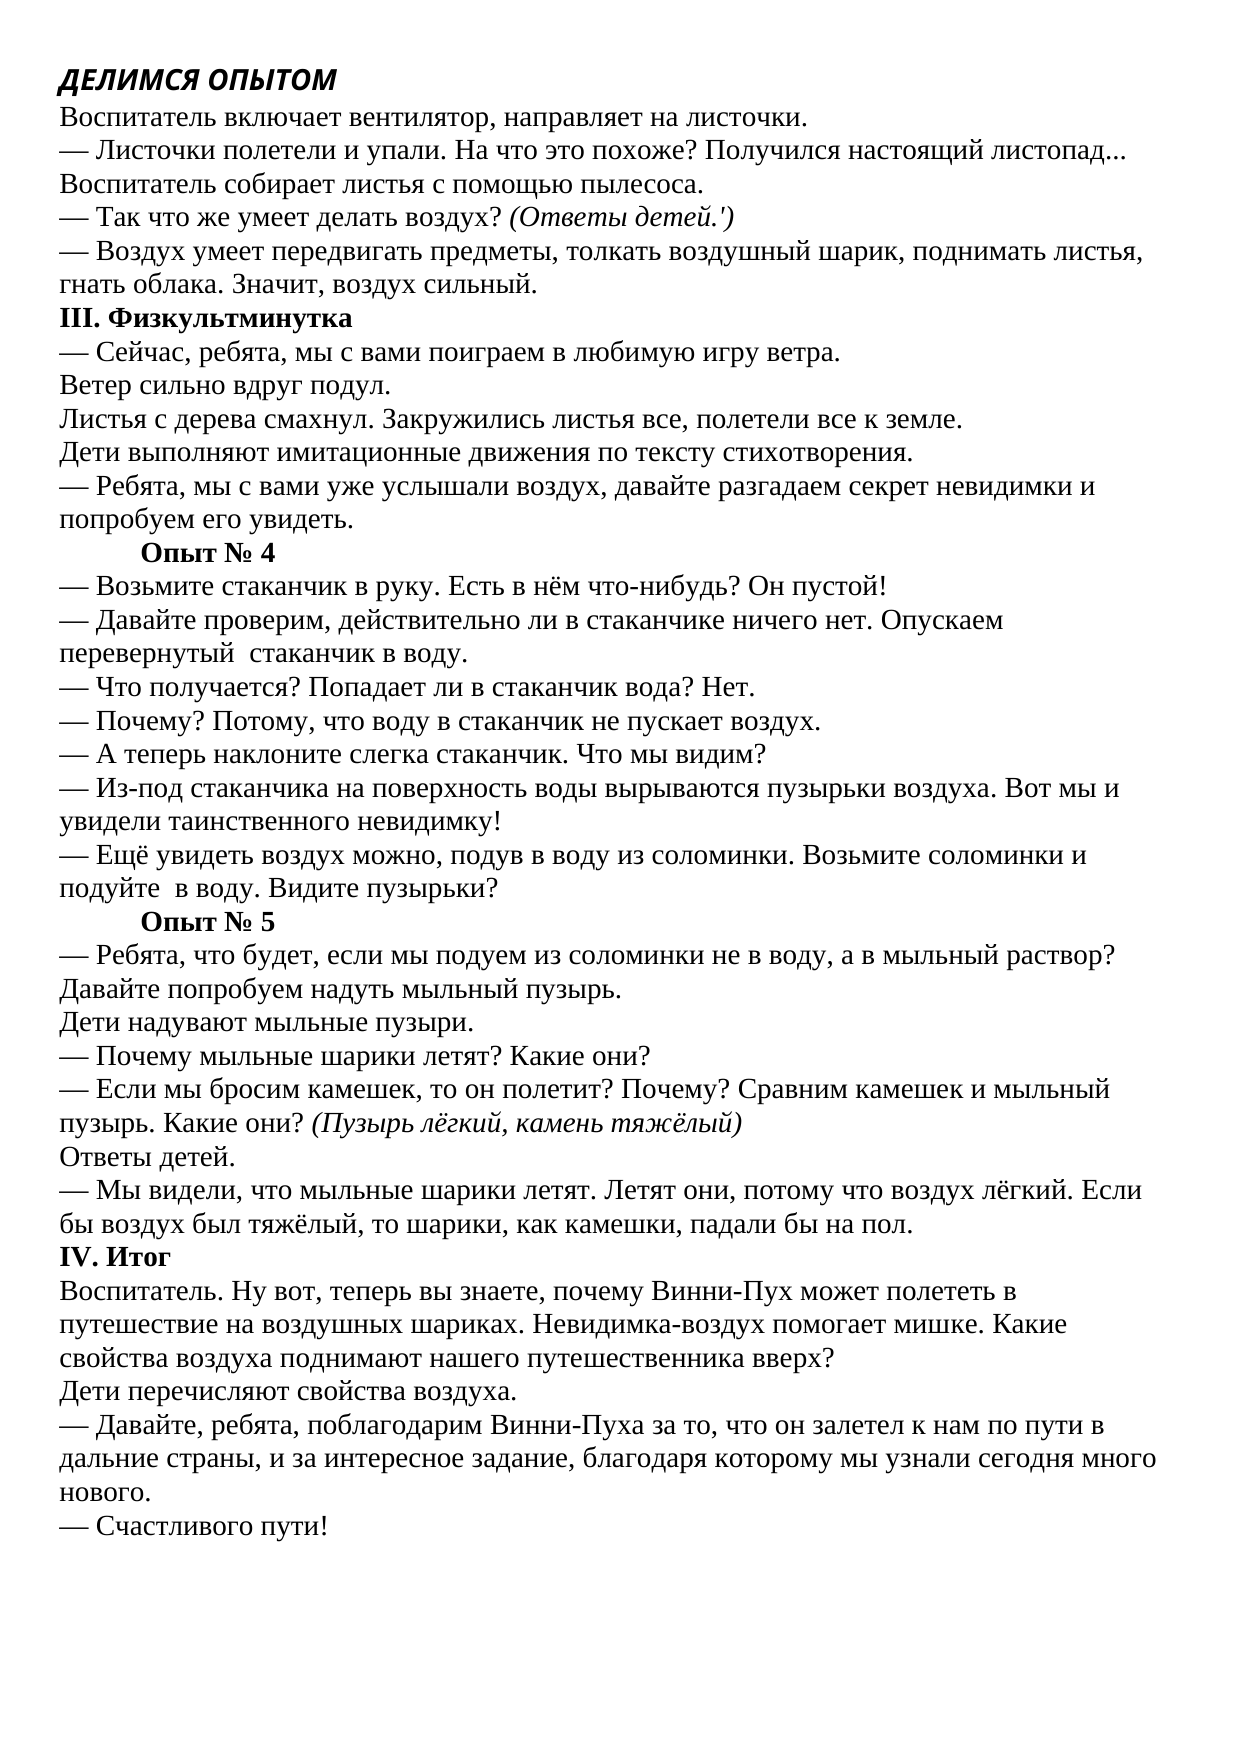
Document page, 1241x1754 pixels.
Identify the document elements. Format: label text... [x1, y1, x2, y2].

text — Ребята, что будет, если мы подуем из соломинки не в воду, а в мыльный раствор? Давайте попробуем надуть мыльный пузырь. [59, 937, 1181, 1004]
text Воспитатель собирает листья с помощью пылесоса. [59, 166, 1181, 199]
text — Ребята, мы с вами уже услышали воздух, давайте разгадаем секрет невидимки и попробуем его увидеть. [59, 468, 1181, 535]
text — Так что же умеет делать воздух? (Ответы детей.') [59, 199, 1181, 233]
text ДЕЛИМСЯ ОПЫТОМ [59, 59, 1181, 99]
text — Сейчас, ребята, мы с вами поиграем в любимую игру ветра. [59, 334, 1181, 367]
text — Из-под стаканчика на поверхность воды вырываются пузырьки воздуха. Вот мы и увидели таинственного невидимку! [59, 770, 1181, 837]
text IV. Итог [59, 1239, 1181, 1273]
text Воспитатель включает вентилятор, направляет на листочки. [59, 99, 1181, 132]
text — Ещё увидеть воздух можно, подув в воду из соломинки. Возьмите соломинки и подуйте в воду. Видите пузырьки? [59, 837, 1181, 904]
text Дети перечисляют свойства воздуха. [59, 1373, 1181, 1407]
text — Если мы бросим камешек, то он полетит? Почему? Сравним камешек и мыльный пузырь. Какие они? (Пузырь лёгкий, камень тяжёлый) [59, 1072, 1181, 1139]
text — А теперь наклоните слегка стаканчик. Что мы видим? [59, 736, 1181, 770]
text Опыт № 4 [59, 535, 1181, 568]
text Ветер сильно вдруг подул. [59, 367, 1181, 401]
text — Что получается? Попадает ли в стаканчик вода? Нет. [59, 669, 1181, 703]
text — Счастливого пути! [59, 1508, 1181, 1541]
text Дети надувают мыльные пузыри. [59, 1004, 1181, 1038]
text Ответы детей. [59, 1139, 1181, 1172]
text — Почему? Потому, что воду в стаканчик не пускает воздух. [59, 703, 1181, 736]
text — Возьмите стаканчик в руку. Есть в нём что-нибудь? Он пустой! [59, 568, 1181, 602]
text — Мы видели, что мыльные шарики летят. Летят они, потому что воздух лёгкий. Если бы воздух был тяжёлый, то шарики, как камешки, падали бы на пол. [59, 1172, 1181, 1239]
text Дети выполняют имитационные движения по тексту стихотворения. [59, 434, 1181, 468]
text III. Физкультминутка [59, 300, 1181, 334]
text — Листочки полетели и упали. На что это похоже? Получился настоящий листопад... [59, 132, 1181, 166]
text Опыт № 5 [59, 904, 1181, 937]
text — Почему мыльные шарики летят? Какие они? [59, 1038, 1181, 1072]
text — Воздух умеет передвигать предметы, толкать воздушный шарик, поднимать листья, гнать облака. Значит, воздух сильный. [59, 233, 1181, 300]
text Листья с дерева смахнул. Закружились листья все, полетели все к земле. [59, 401, 1181, 434]
text — Давайте, ребята, поблагодарим Винни-Пуха за то, что он залетел к нам по пути в дальние страны, и за интересное задание, благодаря которому мы узнали сегодня много нового. [59, 1407, 1181, 1508]
text Воспитатель. Ну вот, теперь вы знаете, почему Винни-Пух может полететь в путешествие на воздушных шариках. Невидимка-воздух помогает мишке. Какие свойства воздуха поднимают нашего путешественника вверх? [59, 1273, 1181, 1373]
text — Давайте проверим, действительно ли в стаканчике ничего нет. Опускаем перевернутый стаканчик в воду. [59, 602, 1181, 669]
